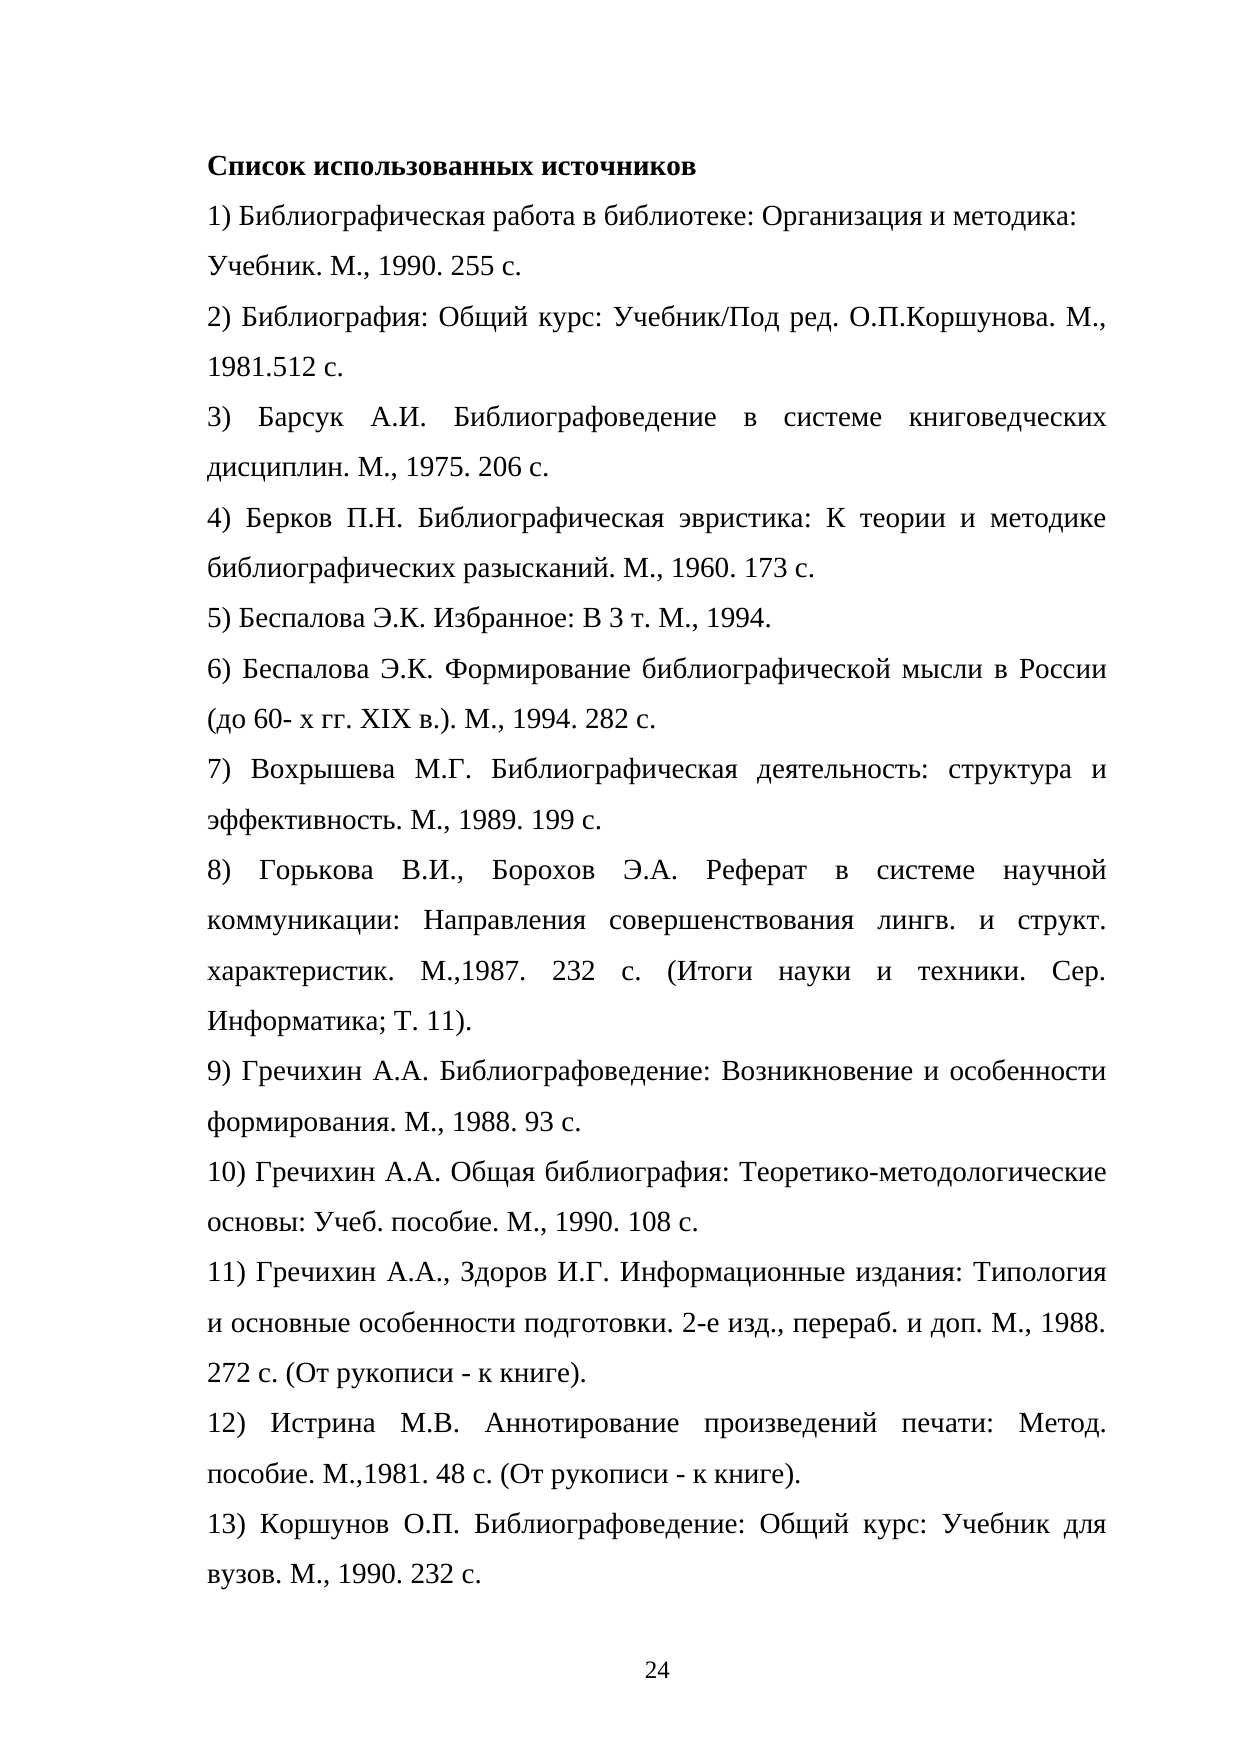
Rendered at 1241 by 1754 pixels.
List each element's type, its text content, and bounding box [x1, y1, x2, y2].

text 5) Беспалова Э.К. Избранное: В 3 т. М., 1994. [207, 601, 1107, 634]
text 11) Гречихин А.А., Здоров И.Г. Информационные издания: Типология и основные особенности подготовки. 2-е изд., перераб. и доп. М., 1988. 272 с. (От рукописи - к книге). [207, 1254, 1107, 1389]
text Учебник. М., 1990. 255 с. [207, 248, 1107, 282]
text Список использованных источников [207, 148, 1107, 181]
text 7) Вохрышева М.Г. Библиографическая деятельность: структура и эффективность. М., 1989. 199 с. [207, 751, 1107, 835]
text 1) Библиографическая работа в библиотеке: Организация и методика: [207, 198, 1107, 232]
text 13) Коршунов О.П. Библиографоведение: Общий курс: Учебник для вузов. М., 1990. 232 с. [207, 1506, 1107, 1590]
text 8) Горькова В.И., Борохов Э.А. Реферат в системе научной коммуникации: Направления совершенствования лингв. и структ. характеристик. М.,1987. 232 с. (Итоги науки и техники. Сер. Информатика; Т. 11). [207, 852, 1107, 1037]
text 9) Гречихин А.А. Библиографоведение: Возникновение и особенности формирования. М., 1988. 93 с. [207, 1053, 1107, 1137]
text 6) Беспалова Э.К. Формирование библиографической мысли в России (до 60- х гг. XIX в.). М., 1994. 282 с. [207, 651, 1107, 735]
text 12) Истрина М.В. Аннотирование произведений печати: Метод. пособие. М.,1981. 48 с. (От рукописи - к книге). [207, 1406, 1107, 1489]
text 2) Библиография: Общий курс: Учебник/Под ред. О.П.Коршунова. М., 1981.512 с. [207, 299, 1107, 382]
text 4) Берков П.Н. Библиографическая эвристика: К теории и методике библиографических разысканий. М., 1960. 173 с. [207, 500, 1107, 584]
text 3) Барсук А.И. Библиографоведение в системе книговедческих дисциплин. М., 1975. 206 с. [207, 399, 1107, 483]
text 10) Гречихин А.А. Общая библиография: Теоретико-методологические основы: Учеб. пособие. М., 1990. 108 с. [207, 1154, 1107, 1238]
